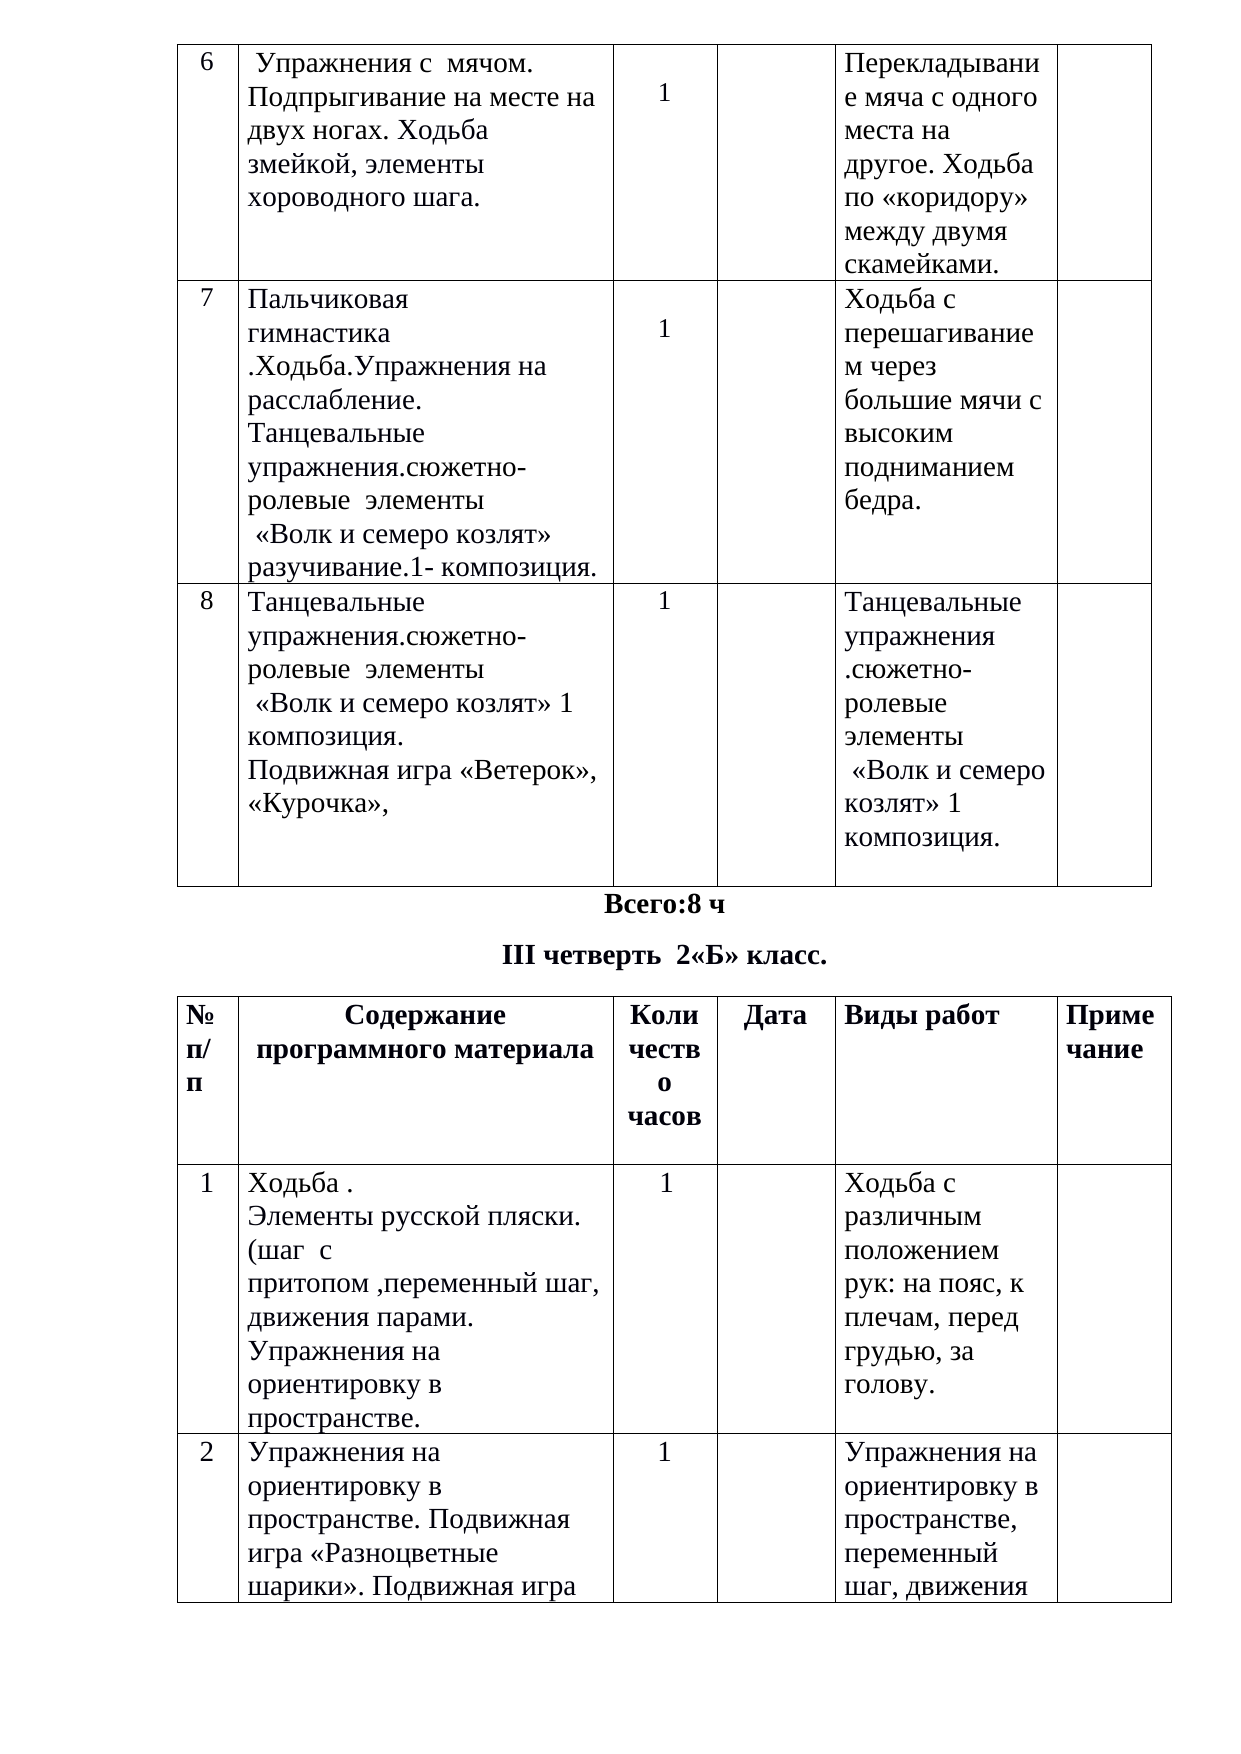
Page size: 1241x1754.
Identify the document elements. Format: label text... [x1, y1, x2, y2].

table_cell [718, 45, 835, 280]
table_cell [1058, 1165, 1171, 1433]
table_header Виды работ [836, 997, 1057, 1164]
table_cell 1 [614, 281, 717, 583]
table_header Примечание [1058, 997, 1171, 1164]
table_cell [239, 1434, 613, 1602]
table_cell 2 [178, 1434, 238, 1602]
table_cell Ходьба с перешагиванием через большие мячи с высоким подниманием бедра. [836, 281, 1057, 583]
table_cell [1058, 584, 1151, 886]
table_header Дата [718, 997, 835, 1164]
text III четверть 2«Б» класс. [177, 937, 1152, 970]
table_cell 7 [178, 281, 238, 583]
table_cell Танцевальные упражнения.сюжетно-ролевые элементы «Волк и семеро козлят» 1 композиция. Подвижная игра «Ветерок», «Курочка», [239, 584, 613, 886]
table_cell 8 [178, 584, 238, 886]
table_cell 1 [614, 1165, 717, 1433]
table_cell 1 [614, 1434, 717, 1602]
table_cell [836, 1434, 1057, 1602]
table_header № п/п [178, 997, 238, 1164]
table_header Количество часов [614, 997, 717, 1164]
table_cell 1 [178, 1165, 238, 1433]
table_cell Пальчиковая гимнастика.Ходьба.Упражнения на расслабление. Танцевальные упражнения.сюжетно-ролевые элементы «Волк и семеро козлят» разучивание.1- композиция. [239, 281, 613, 583]
table_cell 6 [178, 45, 238, 280]
table_cell [718, 584, 835, 886]
text Всего:8 ч [177, 887, 1152, 920]
table_header Содержание программного материала [239, 997, 613, 1164]
table_cell [1058, 1434, 1171, 1602]
table_cell Ходьба с различным положением рук: на пояс, к плечам, перед грудью, за голову. [836, 1165, 1057, 1433]
table_cell [1058, 281, 1151, 583]
table_cell [718, 1434, 835, 1602]
table_cell [718, 281, 835, 583]
table_cell Танцевальные упражнения.сюжетно-ролевые элементы «Волк и семеро козлят» 1 композиция. [836, 584, 1057, 886]
table_cell Ходьба . Элементы русской пляски.(шаг с притопом ,переменный шаг, движения парами. Упражнения на ориентировку в пространстве. [239, 1165, 613, 1433]
table_cell Упражнения с мячом. Подпрыгивание на месте на двух ногах. Ходьба змейкой, элементы хороводного шага. [239, 45, 613, 280]
table_cell 1 [614, 584, 717, 886]
table_cell [718, 1165, 835, 1433]
table_cell [1058, 45, 1151, 280]
table_cell Перекладывание мяча с одного места на другое. Ходьба по «коридору» между двумя скамейками. [836, 45, 1057, 280]
table_cell 1 [614, 45, 717, 280]
